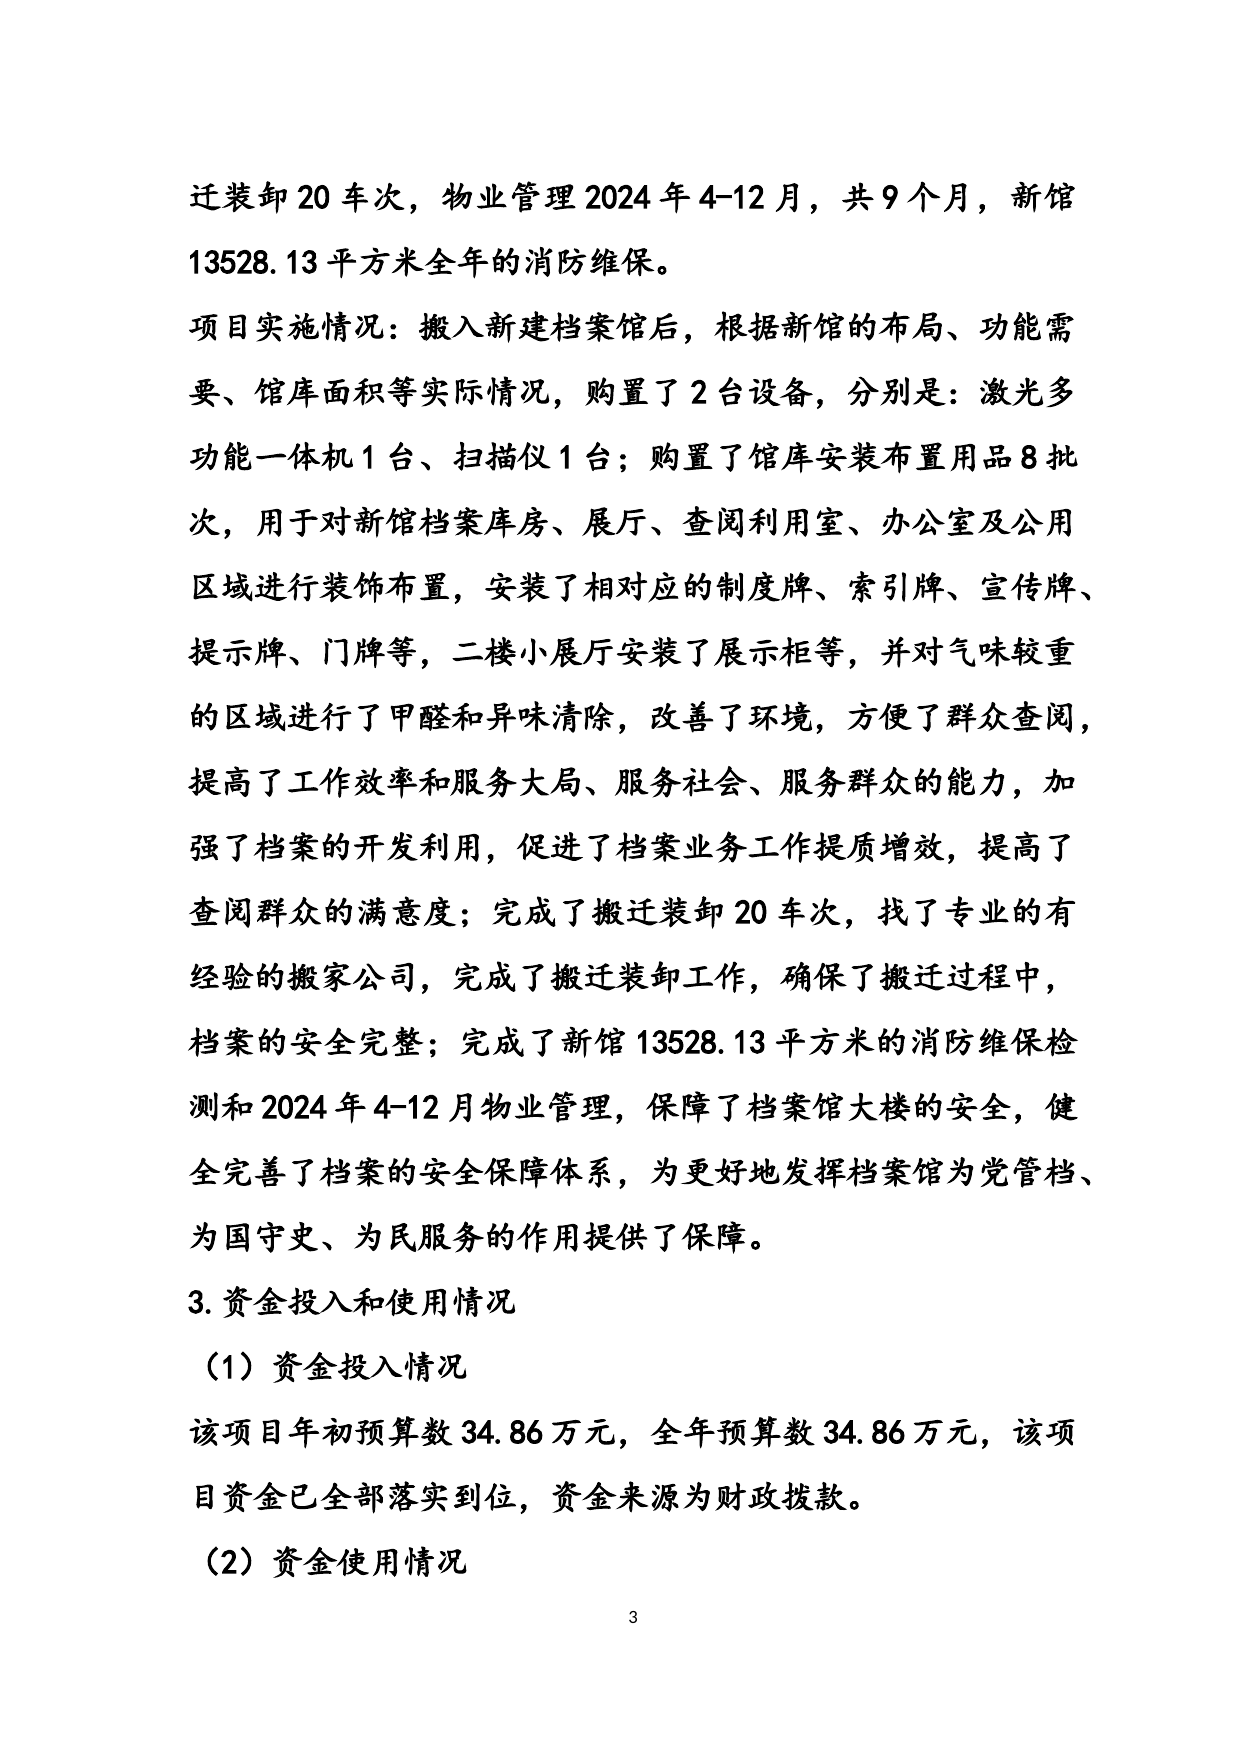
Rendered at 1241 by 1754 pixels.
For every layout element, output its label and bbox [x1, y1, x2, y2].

text [187, 162, 1078, 1592]
